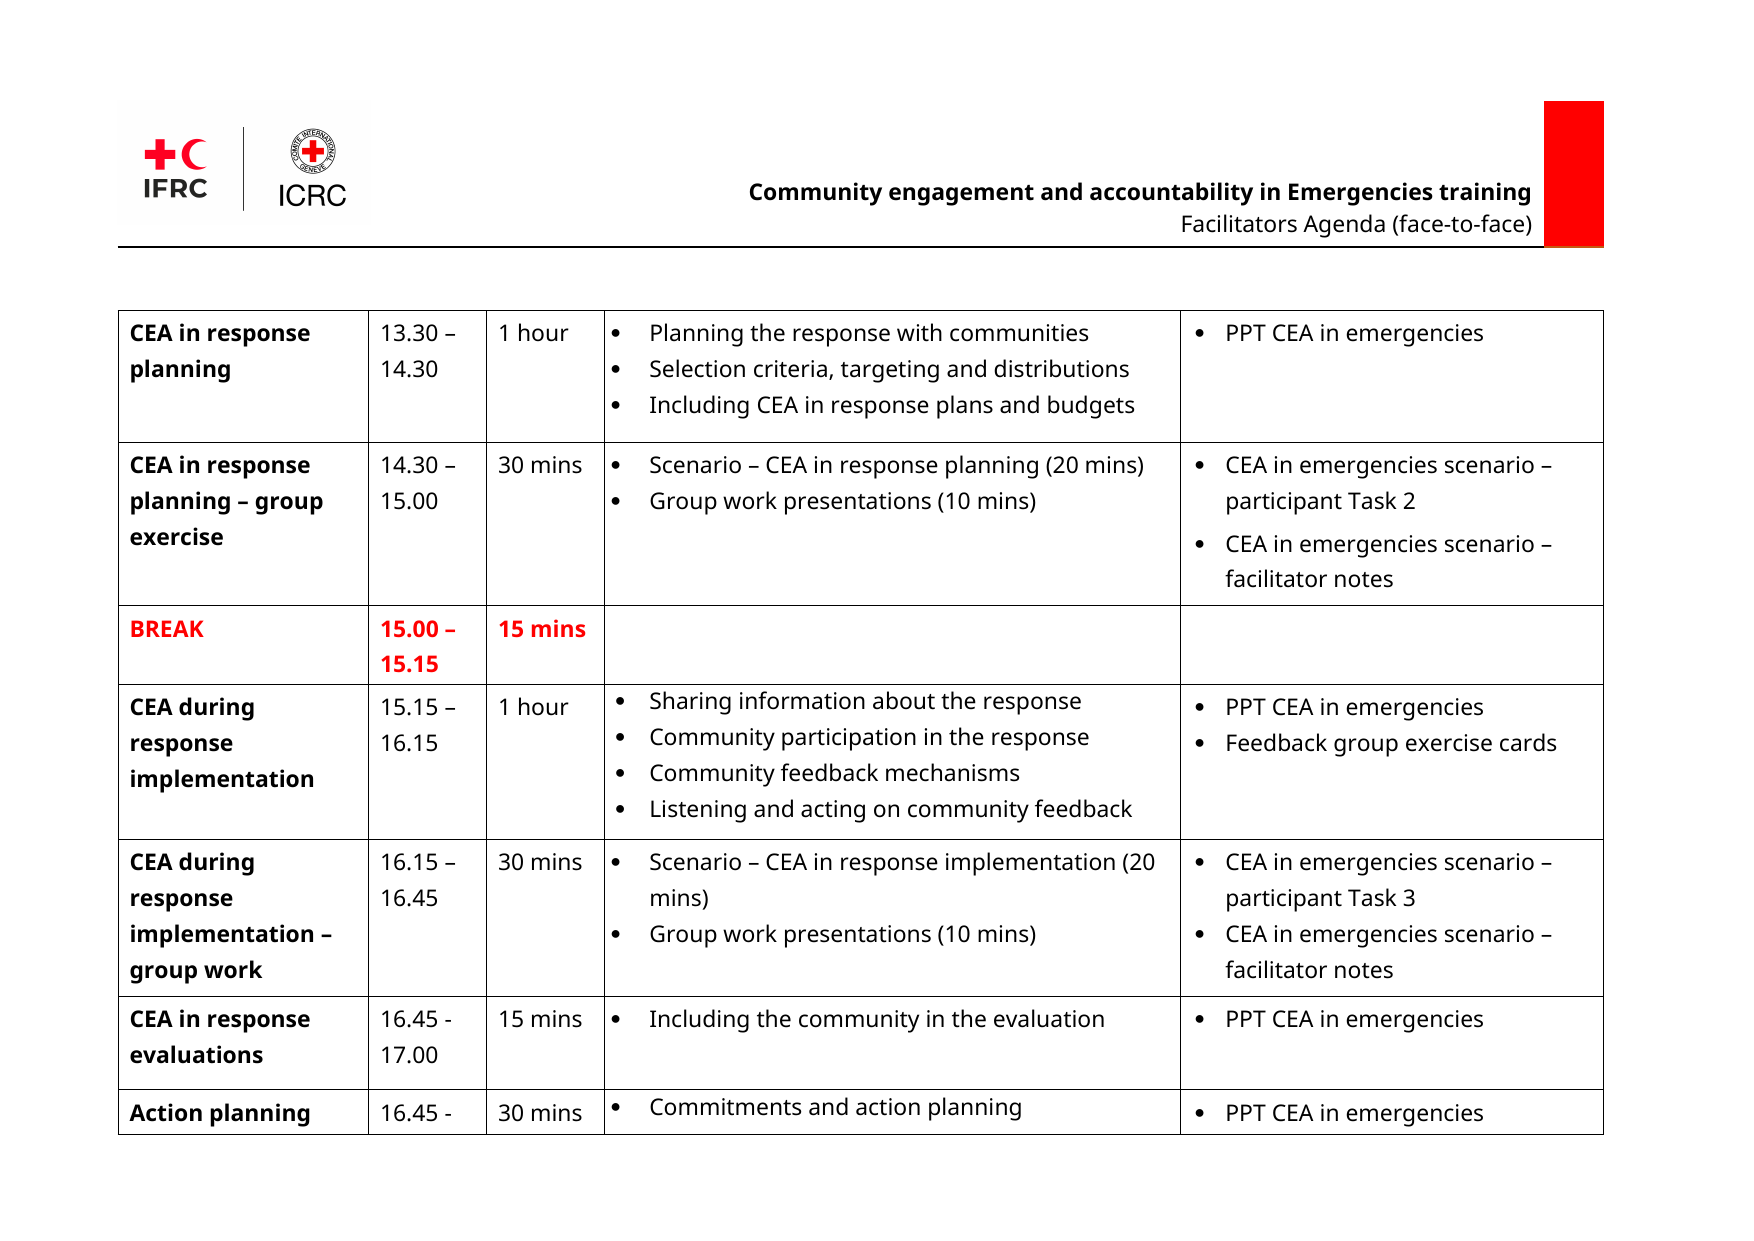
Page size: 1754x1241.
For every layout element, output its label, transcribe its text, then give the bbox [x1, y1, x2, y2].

table_cell 16.45 - 17.00 [369, 997, 486, 1089]
table_cell 15.00 – 15.15 [369, 606, 486, 684]
table_cell 30 mins [487, 443, 604, 605]
table_cell 15 mins [487, 606, 604, 684]
table_cell 16.15 – 16.45 [369, 840, 486, 996]
table_cell 15.15 – 16.15 [369, 685, 486, 839]
table_cell 13.30 – 14.30 [369, 311, 486, 442]
table_cell CEA in response planning [119, 311, 368, 442]
table_cell PPT CEA in emergencies [1181, 311, 1603, 442]
table_cell PPT CEA in emergencies Feedback group exercise cards [1181, 685, 1603, 839]
table_cell [605, 606, 1180, 684]
table_cell Sharing information about the response Community participation in the response Community feedback mechanisms Listening and acting on community feedback [605, 685, 1180, 839]
table_cell CEA in emergencies scenario – participant Task 2 CEA in emergencies scenario – facilitator notes [1181, 443, 1603, 605]
table_cell [1181, 606, 1603, 684]
table_cell CEA during response implementation – group work [119, 840, 368, 996]
table_cell 30 mins [487, 1090, 604, 1134]
table_cell Action planning and close [119, 1090, 368, 1134]
table_cell CEA in response planning – group exercise [119, 443, 368, 605]
table_cell Commitments and action planning Closing remarks Certificates Evaluation forms & post-test [605, 1090, 1180, 1134]
table_cell 30 mins [487, 840, 604, 996]
table_cell Scenario – CEA in response implementation (20 mins) Group work presentations (10 mins) [605, 840, 1180, 996]
table_cell PPT CEA in emergencies CEA Action plan template Certificates Evaluation form Post-test [1181, 1090, 1603, 1134]
picture [117, 100, 371, 225]
table_cell 14.30 – 15.00 [369, 443, 486, 605]
table_cell 1 hour [487, 311, 604, 442]
table_cell CEA during response implementation [119, 685, 368, 839]
table_cell Planning the response with communities Selection criteria, targeting and distributions Including CEA in response plans and budgets [605, 311, 1180, 442]
table_cell PPT CEA in emergencies [1181, 997, 1603, 1089]
table_cell Scenario – CEA in response planning (20 mins) Group work presentations (10 mins) [605, 443, 1180, 605]
table_cell 1 hour [487, 685, 604, 839]
table_cell 16.45 -17.15 [369, 1090, 486, 1134]
table_cell Including the community in the evaluation [605, 997, 1180, 1089]
table_cell CEA in emergencies scenario – participant Task 3 CEA in emergencies scenario – facilitator notes [1181, 840, 1603, 996]
table_cell BREAK [119, 606, 368, 684]
table_cell CEA in response evaluations [119, 997, 368, 1089]
table_cell 15 mins [487, 997, 604, 1089]
